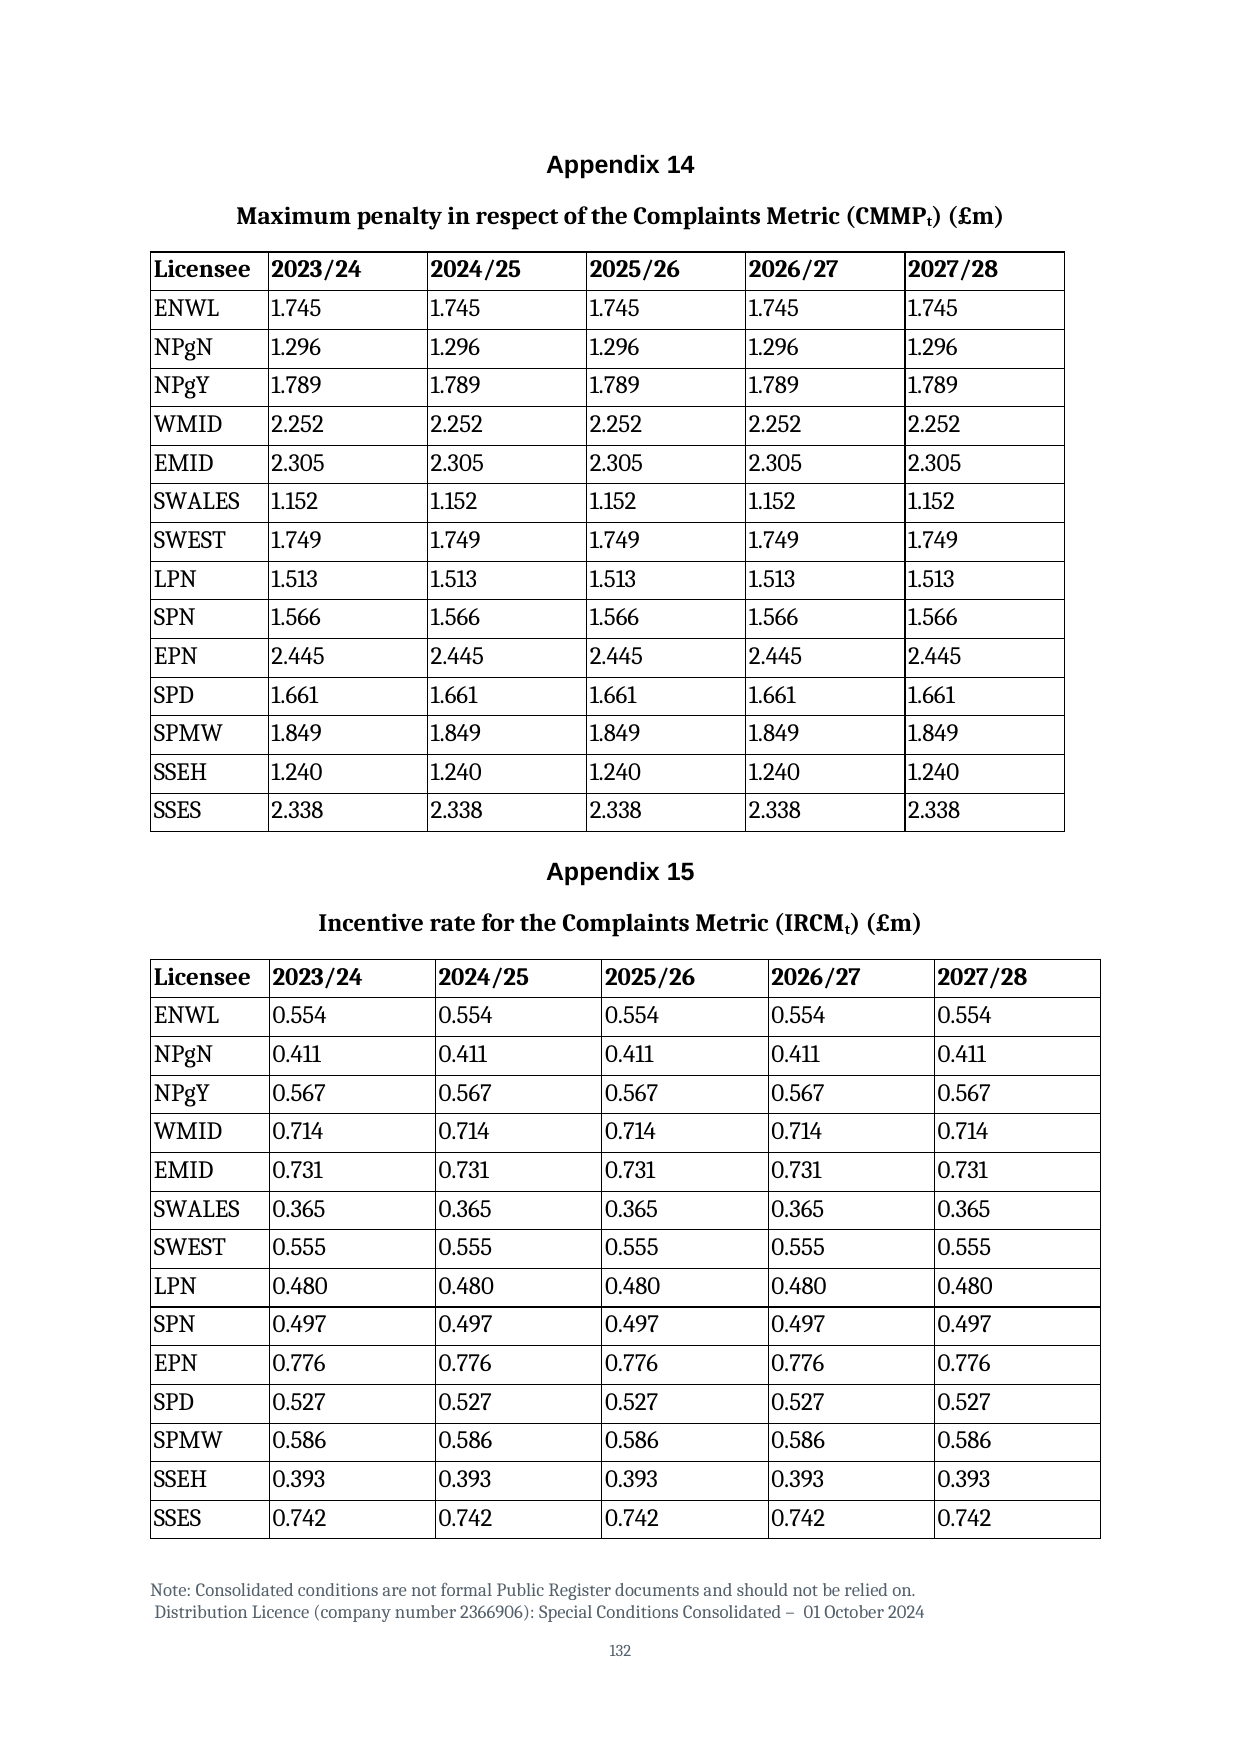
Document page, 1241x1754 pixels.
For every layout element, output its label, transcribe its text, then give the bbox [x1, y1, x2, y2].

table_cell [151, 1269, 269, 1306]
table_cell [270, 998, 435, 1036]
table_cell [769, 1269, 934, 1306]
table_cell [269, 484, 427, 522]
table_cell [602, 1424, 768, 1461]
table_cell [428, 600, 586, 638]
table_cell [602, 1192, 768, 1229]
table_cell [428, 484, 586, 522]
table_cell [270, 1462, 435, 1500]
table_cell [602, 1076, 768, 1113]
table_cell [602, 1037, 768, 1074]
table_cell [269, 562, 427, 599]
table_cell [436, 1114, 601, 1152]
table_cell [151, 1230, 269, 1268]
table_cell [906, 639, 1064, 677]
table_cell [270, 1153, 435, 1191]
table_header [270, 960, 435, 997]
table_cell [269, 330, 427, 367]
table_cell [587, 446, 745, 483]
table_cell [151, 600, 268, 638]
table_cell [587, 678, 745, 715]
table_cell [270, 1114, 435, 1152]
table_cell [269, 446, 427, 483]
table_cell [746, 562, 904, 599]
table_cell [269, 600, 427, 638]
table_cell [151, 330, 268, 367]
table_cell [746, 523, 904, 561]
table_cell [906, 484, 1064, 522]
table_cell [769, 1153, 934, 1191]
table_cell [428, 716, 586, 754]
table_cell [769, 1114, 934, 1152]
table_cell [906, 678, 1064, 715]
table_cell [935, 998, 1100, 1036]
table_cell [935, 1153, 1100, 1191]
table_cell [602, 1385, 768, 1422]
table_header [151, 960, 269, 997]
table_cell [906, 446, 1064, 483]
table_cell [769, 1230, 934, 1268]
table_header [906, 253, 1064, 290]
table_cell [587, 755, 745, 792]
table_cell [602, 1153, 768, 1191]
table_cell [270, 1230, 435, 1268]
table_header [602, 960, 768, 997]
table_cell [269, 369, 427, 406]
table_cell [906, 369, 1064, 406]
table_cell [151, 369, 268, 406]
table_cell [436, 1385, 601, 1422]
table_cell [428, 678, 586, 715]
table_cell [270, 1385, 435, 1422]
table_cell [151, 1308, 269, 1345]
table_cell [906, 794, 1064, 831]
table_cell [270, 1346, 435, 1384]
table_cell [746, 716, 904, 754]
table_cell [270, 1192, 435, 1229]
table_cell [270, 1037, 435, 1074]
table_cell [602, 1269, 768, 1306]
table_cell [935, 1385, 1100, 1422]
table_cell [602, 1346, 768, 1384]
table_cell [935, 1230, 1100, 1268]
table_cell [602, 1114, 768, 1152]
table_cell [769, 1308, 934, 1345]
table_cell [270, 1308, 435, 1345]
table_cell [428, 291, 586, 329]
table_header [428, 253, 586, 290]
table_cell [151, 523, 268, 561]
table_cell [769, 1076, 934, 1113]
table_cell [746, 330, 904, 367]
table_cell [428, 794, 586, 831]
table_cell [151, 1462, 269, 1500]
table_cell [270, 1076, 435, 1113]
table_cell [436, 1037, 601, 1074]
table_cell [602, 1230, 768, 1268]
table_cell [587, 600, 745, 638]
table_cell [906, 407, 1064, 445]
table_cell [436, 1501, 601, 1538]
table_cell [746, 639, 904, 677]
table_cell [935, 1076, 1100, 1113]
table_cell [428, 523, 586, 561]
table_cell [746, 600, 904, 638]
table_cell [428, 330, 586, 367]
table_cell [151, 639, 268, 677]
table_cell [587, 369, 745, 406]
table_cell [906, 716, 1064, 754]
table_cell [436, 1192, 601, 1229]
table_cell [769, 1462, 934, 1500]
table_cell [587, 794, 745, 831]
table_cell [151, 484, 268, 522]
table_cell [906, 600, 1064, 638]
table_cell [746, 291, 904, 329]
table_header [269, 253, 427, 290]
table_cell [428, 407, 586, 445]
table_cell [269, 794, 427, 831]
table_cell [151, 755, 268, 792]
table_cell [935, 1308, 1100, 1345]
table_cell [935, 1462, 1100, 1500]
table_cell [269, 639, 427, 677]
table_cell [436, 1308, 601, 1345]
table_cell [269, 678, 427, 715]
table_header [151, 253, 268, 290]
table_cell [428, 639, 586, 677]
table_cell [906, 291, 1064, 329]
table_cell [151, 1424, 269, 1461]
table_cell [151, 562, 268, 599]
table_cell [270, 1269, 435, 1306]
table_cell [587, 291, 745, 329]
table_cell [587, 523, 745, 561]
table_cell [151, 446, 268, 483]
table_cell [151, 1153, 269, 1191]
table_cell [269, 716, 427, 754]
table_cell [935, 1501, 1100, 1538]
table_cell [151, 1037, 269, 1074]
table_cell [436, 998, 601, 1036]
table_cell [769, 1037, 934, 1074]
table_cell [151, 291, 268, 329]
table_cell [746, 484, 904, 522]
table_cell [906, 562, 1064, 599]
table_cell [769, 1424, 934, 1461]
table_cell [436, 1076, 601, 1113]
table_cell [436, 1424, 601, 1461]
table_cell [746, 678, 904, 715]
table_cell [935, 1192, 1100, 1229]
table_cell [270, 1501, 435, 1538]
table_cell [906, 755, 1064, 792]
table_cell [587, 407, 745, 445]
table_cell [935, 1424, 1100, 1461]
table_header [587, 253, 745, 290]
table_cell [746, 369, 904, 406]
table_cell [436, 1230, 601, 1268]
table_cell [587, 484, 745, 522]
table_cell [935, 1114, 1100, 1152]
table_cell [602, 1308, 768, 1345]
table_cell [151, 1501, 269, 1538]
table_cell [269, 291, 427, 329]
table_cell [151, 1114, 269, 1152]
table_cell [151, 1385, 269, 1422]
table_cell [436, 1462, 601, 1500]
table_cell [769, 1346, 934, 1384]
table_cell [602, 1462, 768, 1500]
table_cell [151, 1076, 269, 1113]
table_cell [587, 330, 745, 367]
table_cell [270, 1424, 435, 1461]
text Maximum penalty in respect of the Complaints Metric (CMMPt) (£m) [150, 202, 1090, 231]
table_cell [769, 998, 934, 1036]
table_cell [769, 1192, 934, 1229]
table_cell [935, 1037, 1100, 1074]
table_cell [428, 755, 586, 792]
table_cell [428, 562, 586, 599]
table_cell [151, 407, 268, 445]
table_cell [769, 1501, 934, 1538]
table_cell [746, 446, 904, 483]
text Incentive rate for the Complaints Metric (IRCMt) (£m) [150, 909, 1090, 938]
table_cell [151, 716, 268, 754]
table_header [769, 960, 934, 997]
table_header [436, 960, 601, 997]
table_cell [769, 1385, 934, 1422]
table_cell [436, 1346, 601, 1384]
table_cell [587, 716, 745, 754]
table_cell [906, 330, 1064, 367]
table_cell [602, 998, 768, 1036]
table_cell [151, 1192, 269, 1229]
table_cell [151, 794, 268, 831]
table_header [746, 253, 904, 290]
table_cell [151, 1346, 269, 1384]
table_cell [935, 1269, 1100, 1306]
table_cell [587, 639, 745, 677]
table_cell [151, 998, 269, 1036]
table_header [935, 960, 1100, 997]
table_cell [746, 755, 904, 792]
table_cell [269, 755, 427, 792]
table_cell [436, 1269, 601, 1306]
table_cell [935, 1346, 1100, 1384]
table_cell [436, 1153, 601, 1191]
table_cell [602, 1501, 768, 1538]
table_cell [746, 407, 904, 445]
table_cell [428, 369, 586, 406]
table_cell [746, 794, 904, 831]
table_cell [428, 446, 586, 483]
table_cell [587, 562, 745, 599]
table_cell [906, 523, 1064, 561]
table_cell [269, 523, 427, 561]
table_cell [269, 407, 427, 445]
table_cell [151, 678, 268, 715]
